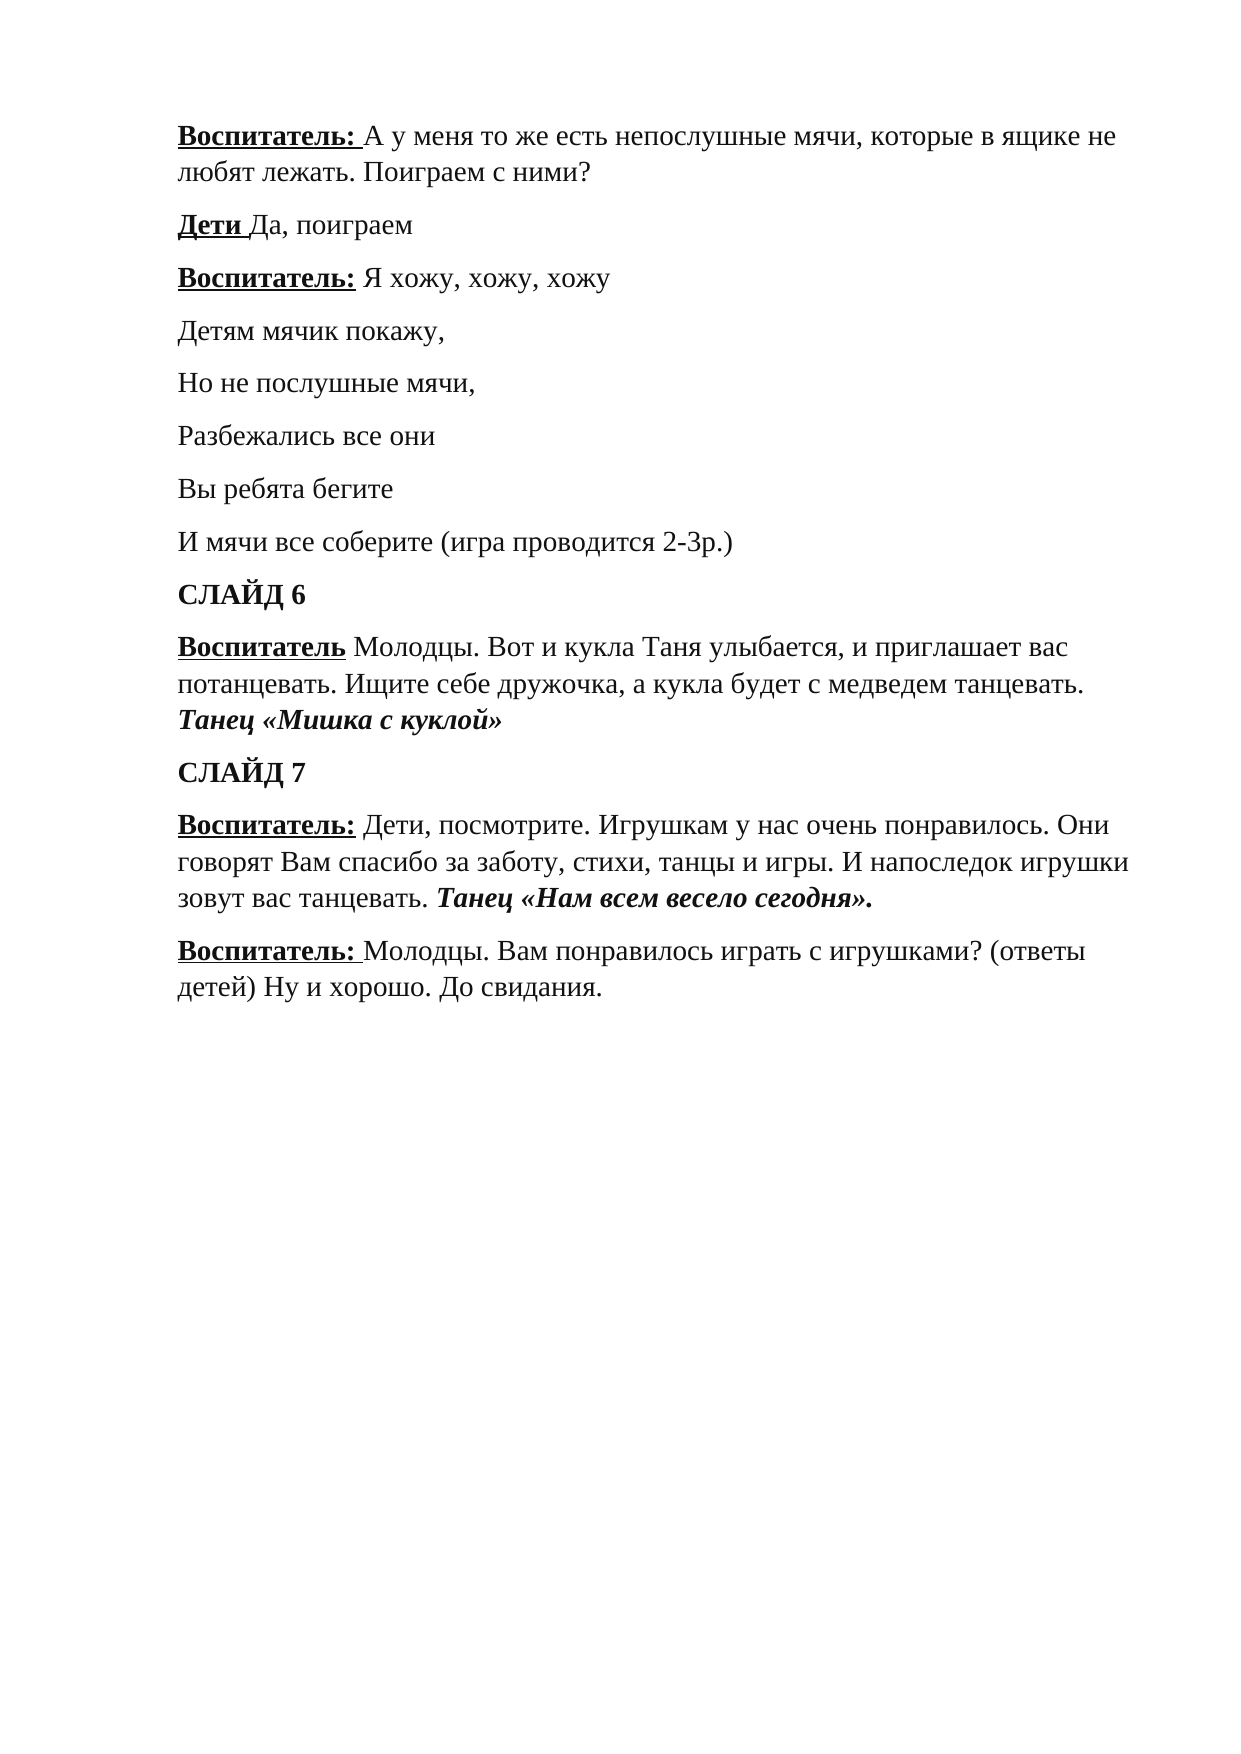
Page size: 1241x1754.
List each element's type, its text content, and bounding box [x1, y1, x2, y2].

text Воспитатель Молодцы. Вот и кукла Таня улыбается, и приглашает вас потанцевать. Ищите себе дружочка, а кукла будет с медведем танцевать. Танец «Мишка с куклой» [177, 629, 1152, 735]
text Но не послушные мячи, [177, 366, 1152, 399]
text Дети Да, поиграем [177, 207, 1152, 241]
text СЛАЙД 7 [177, 755, 1152, 788]
text Воспитатель: Дети, посмотрите. Игрушкам у нас очень понравилось. Они говорят Вам спасибо за заботу, стихи, танцы и игры. И напоследок игрушки зовут вас танцевать. Танец «Нам всем весело сегодня». [177, 807, 1152, 913]
text СЛАЙД 6 [177, 577, 1152, 610]
text Воспитатель: Я хожу, хожу, хожу [177, 260, 1152, 293]
text И мячи все соберите (игра проводится 2-3р.) [177, 524, 1152, 557]
text Детям мячик покажу, [177, 313, 1152, 346]
text Воспитатель: А у меня то же есть непослушные мячи, которые в ящике не любят лежать. Поиграем с ними? [177, 118, 1152, 188]
text Вы ребята бегите [177, 471, 1152, 505]
text Воспитатель: Молодцы. Вам понравилось играть с игрушками? (ответы детей) Ну и хорошо. До свидания. [177, 933, 1152, 1002]
text Разбежались все они [177, 418, 1152, 452]
